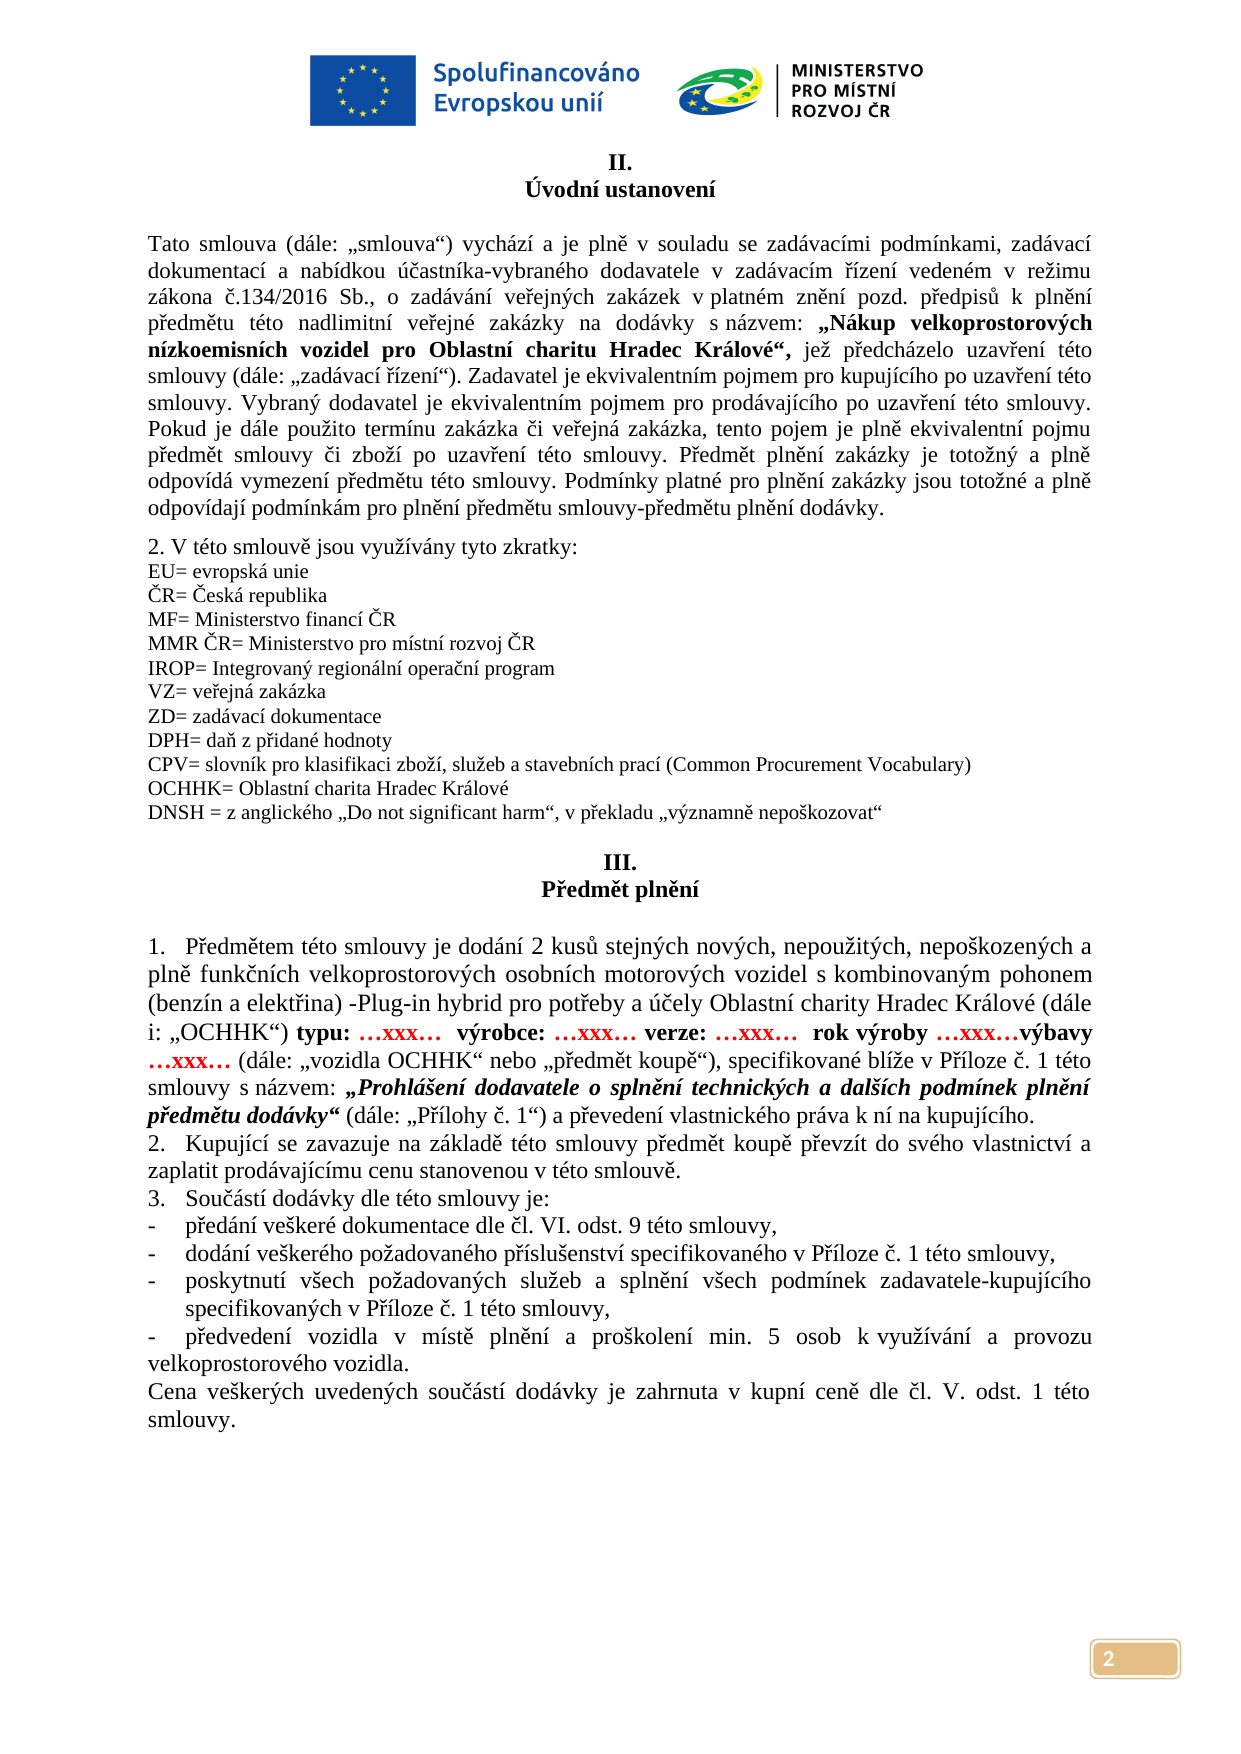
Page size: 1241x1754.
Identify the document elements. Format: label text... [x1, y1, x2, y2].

text DPH= daň z přidané hodnoty [148, 728, 1093, 752]
text IROP= Integrovaný regionální operační program [148, 655, 1093, 679]
text Úvodní ustanovení [148, 175, 1093, 203]
picture [308, 53, 928, 128]
text - dodání veškerého požadovaného příslušenství specifikovaného v Příloze č. 1 této smlouvy, [148, 1239, 1093, 1267]
text Předmět plnění [148, 876, 1093, 903]
text EU= evropská unie [148, 559, 1093, 583]
text ČR= Česká republika [148, 583, 1093, 607]
text MF= Ministerstvo financí ČR [148, 607, 1093, 631]
text - předvedení vozidla v místě plnění a proškolení min. 5 osob k využívání a provozu velkoprostorového vozidla. [148, 1322, 1093, 1377]
text MMR ČR= Ministerstvo pro místní rozvoj ČR [148, 631, 1093, 655]
text DNSH = z anglického „Do not significant harm“, v překladu „významně nepoškozovat“ [148, 800, 1093, 824]
text Tato smlouva (dále: „smlouva“) vychází a je plně v souladu se zadávacími podmínkami, zadávací dokumentací a nabídkou účastníka-vybraného dodavatele v zadávacím řízení vedeném v režimu zákona č.134/2016 Sb., o zadávání veřejných zakázek v platném znění pozd. předpisů k plnění předmětu této nadlimitní veřejné zakázky na dodávky s názvem: „Nákup velkoprostorových nízkoemisních vozidel pro Oblastní charitu Hradec Králové“, jež předcházelo uzavření této smlouvy (dále: „zadávací řízení“). Zadavatel je ekvivalentním pojmem pro kupujícího po uzavření této smlouvy. Vybraný dodavatel je ekvivalentním pojmem pro prodávajícího po uzavření této smlouvy. Pokud je dále použito termínu zakázka či veřejná zakázka, tento pojem je plně ekvivalentní pojmu předmět smlouvy či zboží po uzavření této smlouvy. Předmět plnění zakázky je totožný a plně odpovídá vymezení předmětu této smlouvy. Podmínky platné pro plnění zakázky jsou totožné a plně odpovídají podmínkám pro plnění předmětu smlouvy-předmětu plnění dodávky. [148, 230, 1093, 520]
text 2. V této smlouvě jsou využívány tyto zkratky: [148, 533, 1093, 559]
text II. [148, 148, 1093, 175]
text 1. Předmětem této smlouvy je dodání 2 kusů stejných nových, nepoužitých, nepoškozených a plně funkčních velkoprostorových osobních motorových vozidel s kombinovaným pohonem (benzín a elektřina) -Plug-in hybrid pro potřeby a účely Oblastní charity Hradec Králové (dále i: „OCHHK“) typu: …xxx… výrobce: …xxx… verze: …xxx… rok výroby …xxx…výbavy …xxx… (dále: „vozidla OCHHK“ nebo „předmět koupě“), specifikované blíže v Příloze č. 1 této smlouvy s názvem: „Prohlášení dodavatele o splnění technických a dalších podmínek plnění předmětu dodávky“ (dále: „Přílohy č. 1“) a převedení vlastnického práva k ní na kupujícího. [148, 931, 1093, 1128]
text III. [148, 848, 1093, 876]
text 3. Součástí dodávky dle této smlouvy je: [148, 1184, 1093, 1211]
text - předání veškeré dokumentace dle čl. VI. odst. 9 této smlouvy, [148, 1211, 1093, 1239]
text OCHHK= Oblastní charita Hradec Králové [148, 776, 1093, 800]
text - poskytnutí všech požadovaných služeb a splnění všech podmínek zadavatele-kupujícího specifikovaných v Příloze č. 1 této smlouvy, [148, 1267, 1093, 1322]
text VZ= veřejná zakázka [148, 679, 1093, 703]
text CPV= slovník pro klasifikaci zboží, služeb a stavebních prací (Common Procurement Vocabulary) [148, 752, 1093, 776]
text Cena veškerých uvedených součástí dodávky je zahrnuta v kupní ceně dle čl. V. odst. 1 této smlouvy. [148, 1377, 1093, 1432]
text ZD= zadávací dokumentace [148, 703, 1093, 728]
text 2. Kupující se zavazuje na základě této smlouvy předmět koupě převzít do svého vlastnictví a zaplatit prodávajícímu cenu stanovenou v této smlouvě. [148, 1128, 1093, 1184]
